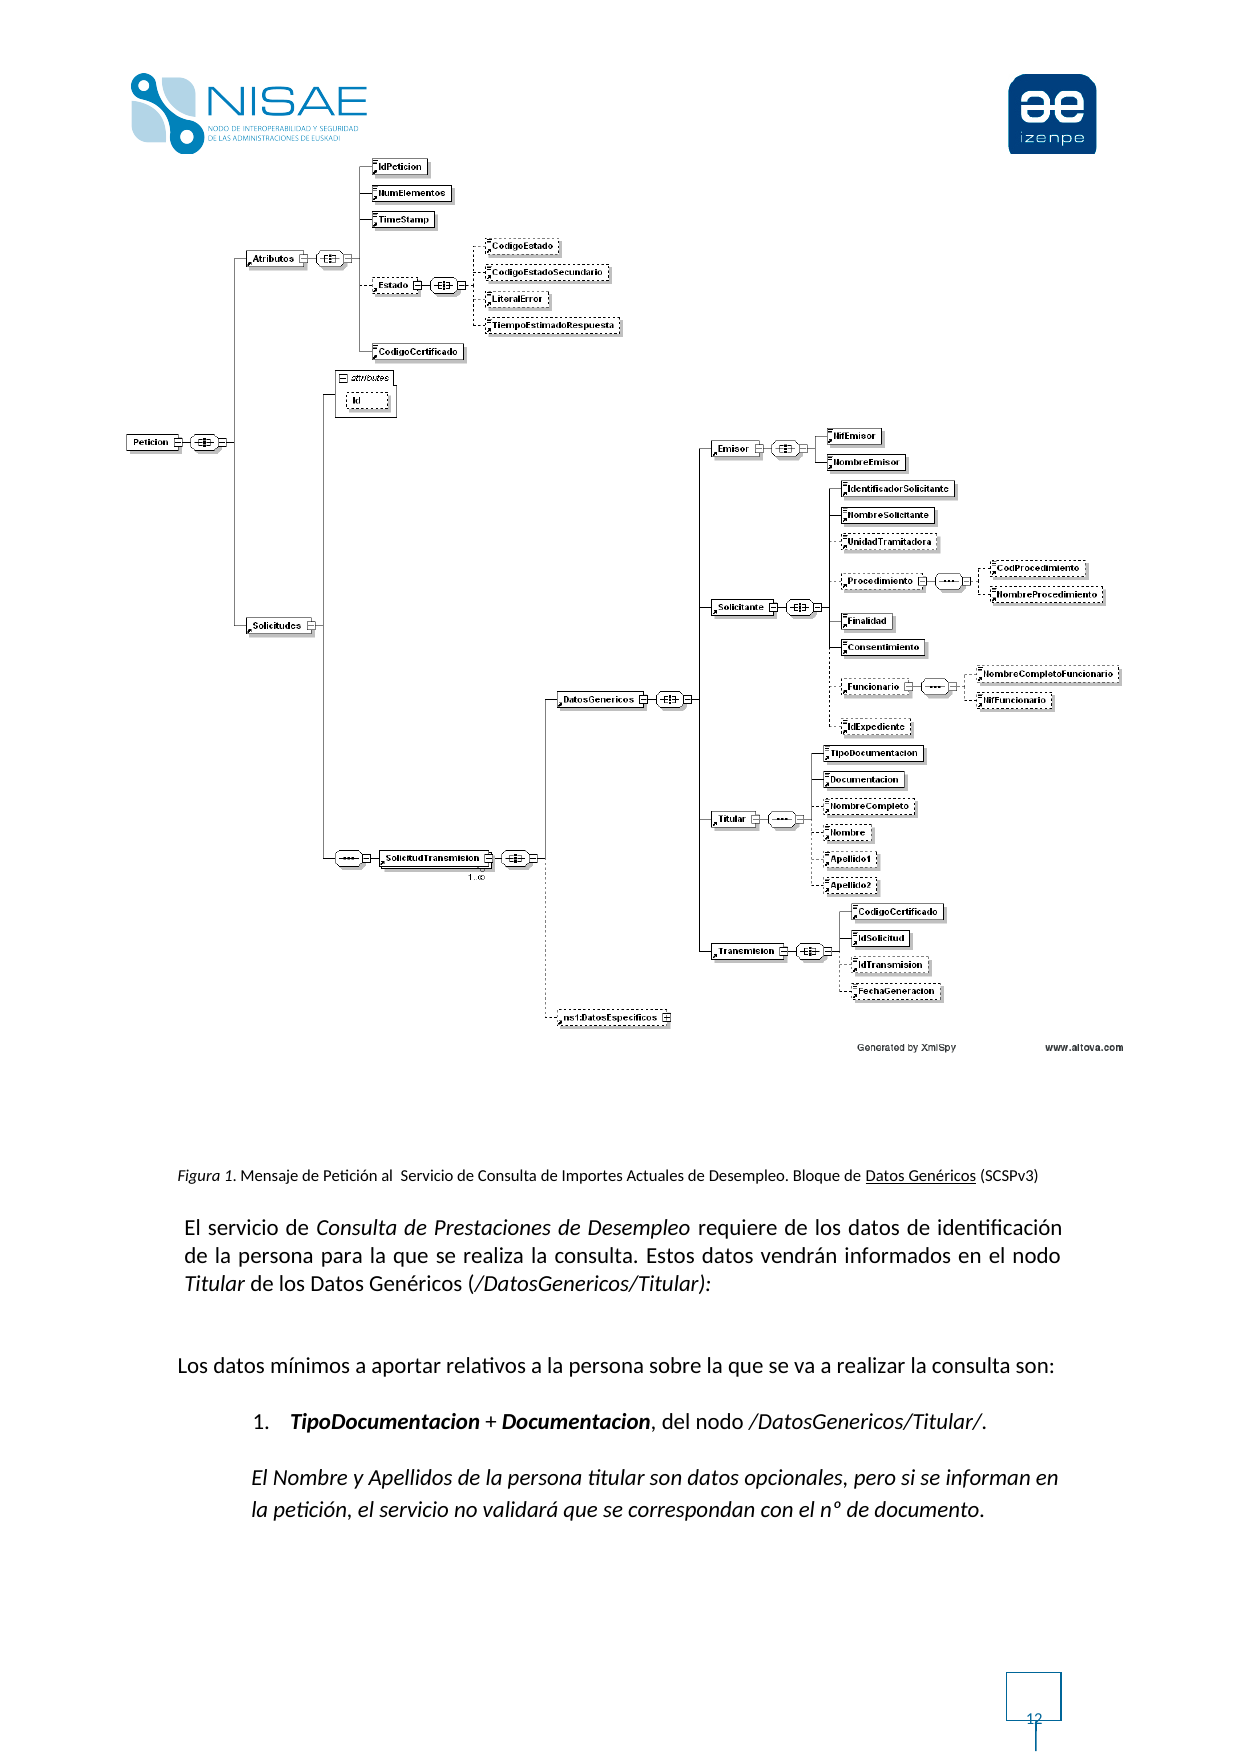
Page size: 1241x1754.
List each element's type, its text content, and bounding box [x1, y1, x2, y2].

text Figura 1. Mensaje de Petición al Servicio de Consulta de Importes Actuales de Desempleo. Bloque de Datos Genéricos (SCSPv3) [15, 1165, 1063, 1185]
picture [139, 81, 148, 90]
list TipoDocumentacion + Documentacion, del nodo /DatosGenericos/Titular/. [252, 1407, 1063, 1435]
text El Nombre y Apellidos de la persona titular son datos opcionales, pero si se informan en la petición, el servicio no validará que se correspondan con el nº de documento. [251, 1463, 1063, 1523]
picture [118, 73, 1129, 1053]
picture [181, 131, 193, 143]
text Los datos mínimos a aportar relativos a la persona sobre la que se va a realizar la consulta son: [177, 1351, 1063, 1379]
text El servicio de Consulta de Prestaciones de Desempleo requiere de los datos de identificación de la persona para la que se realiza la consulta. Estos datos vendrán informados en el nodo Titular de los Datos Genéricos (/DatosGenericos/Titular): [184, 1213, 1063, 1297]
